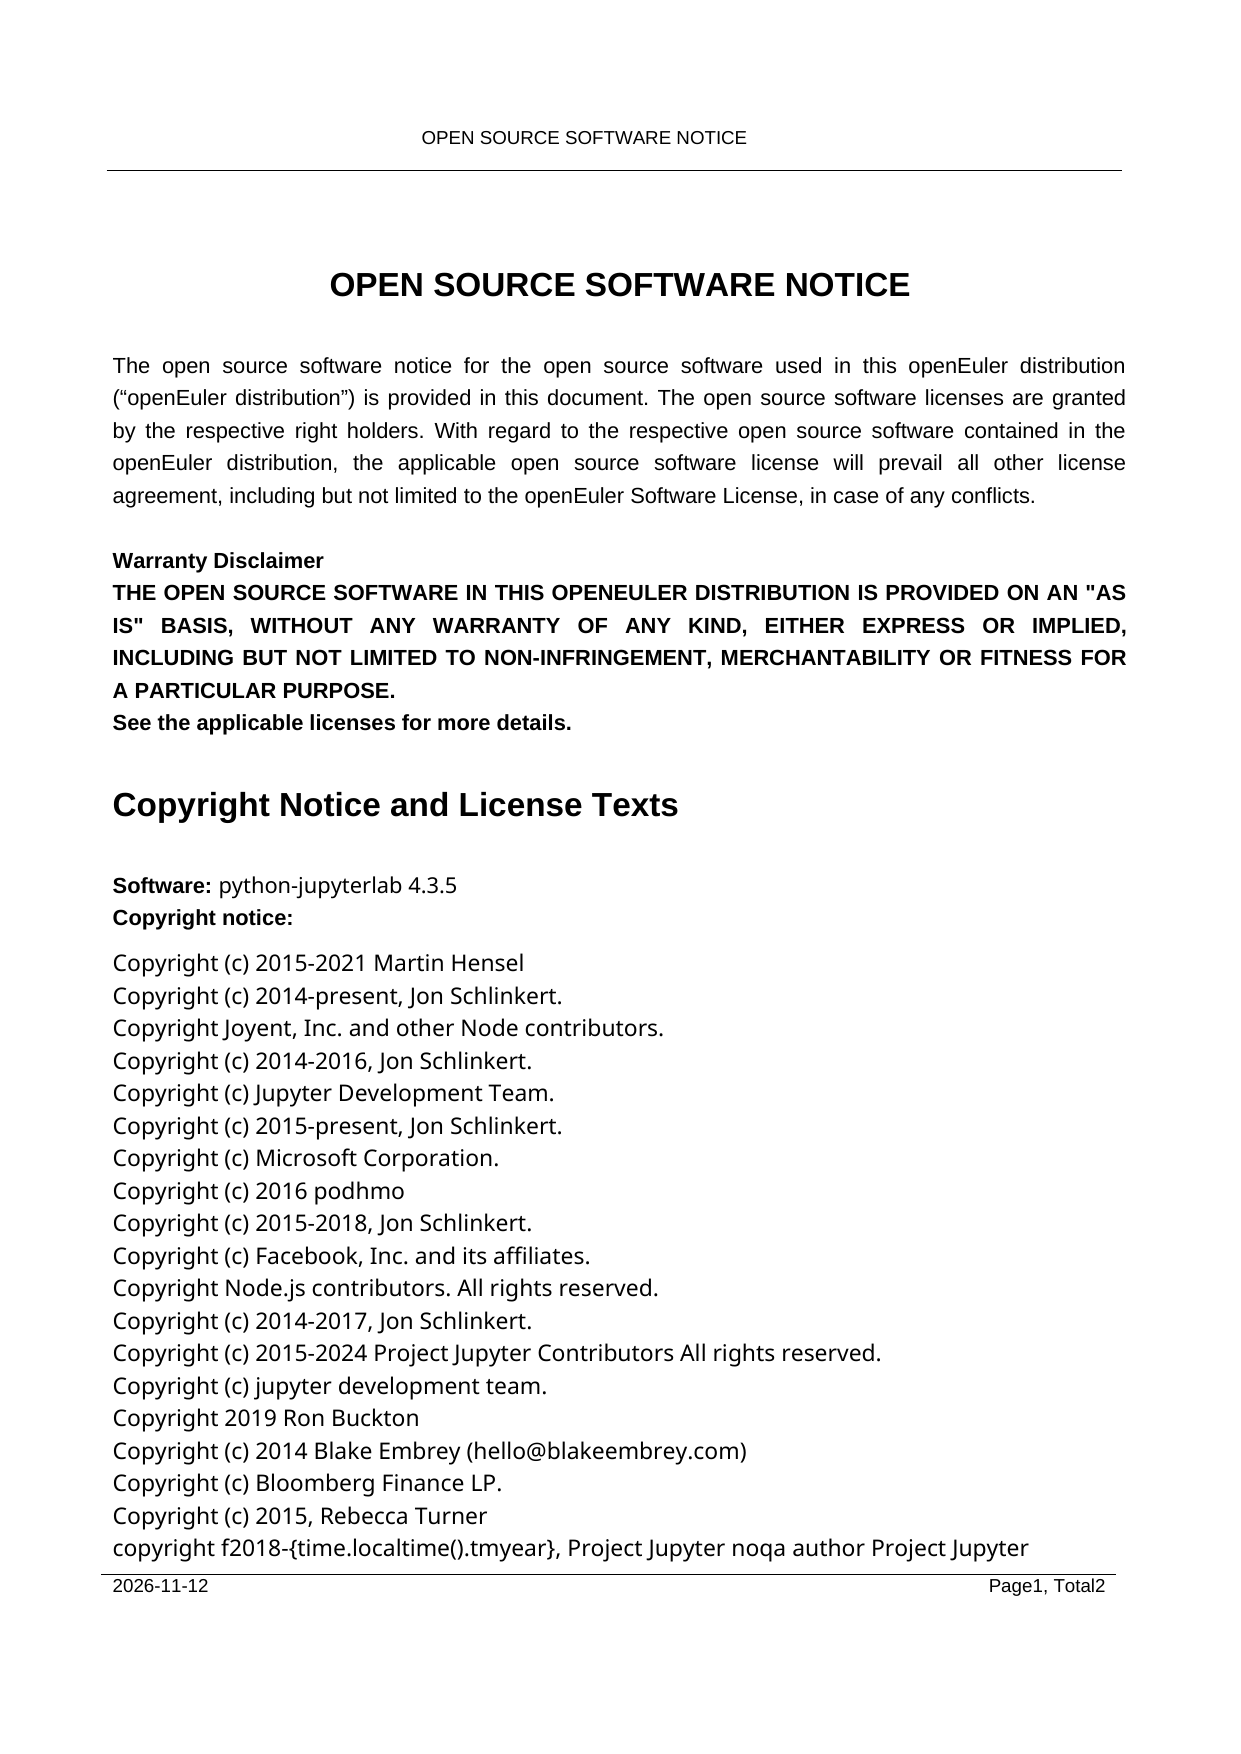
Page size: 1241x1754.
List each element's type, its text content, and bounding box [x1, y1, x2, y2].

text The open source software notice for the open source software used in this openEuler distribution (“openEuler distribution”) is provided in this document. The open source software licenses are granted by the respective right holders. With regard to the respective open source software contained in the openEuler distribution, the applicable open source software license will prevail all other license agreement, including but not limited to the openEuler Software License, in case of any conflicts. [112, 349, 1128, 511]
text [112, 947, 1128, 1564]
text Warranty Disclaimer [112, 544, 1128, 576]
title Software: python-jupyterlab 4.3.5 [112, 869, 1128, 901]
text Copyright notice: [112, 901, 1128, 934]
text THE OPEN SOURCE SOFTWARE IN THIS OPENEULER DISTRIBUTION IS PROVIDED ON AN "AS IS" BASIS, WITHOUT ANY WARRANTY OF ANY KIND, EITHER EXPRESS OR IMPLIED, INCLUDING BUT NOT LIMITED TO NON-INFRINGEMENT, MERCHANTABILITY OR FITNESS FOR A PARTICULAR PURPOSE. See the applicable licenses for more details. [112, 576, 1128, 739]
text Copyright Notice and License Texts [112, 771, 1128, 836]
text OPEN SOURCE SOFTWARE NOTICE [112, 251, 1128, 316]
